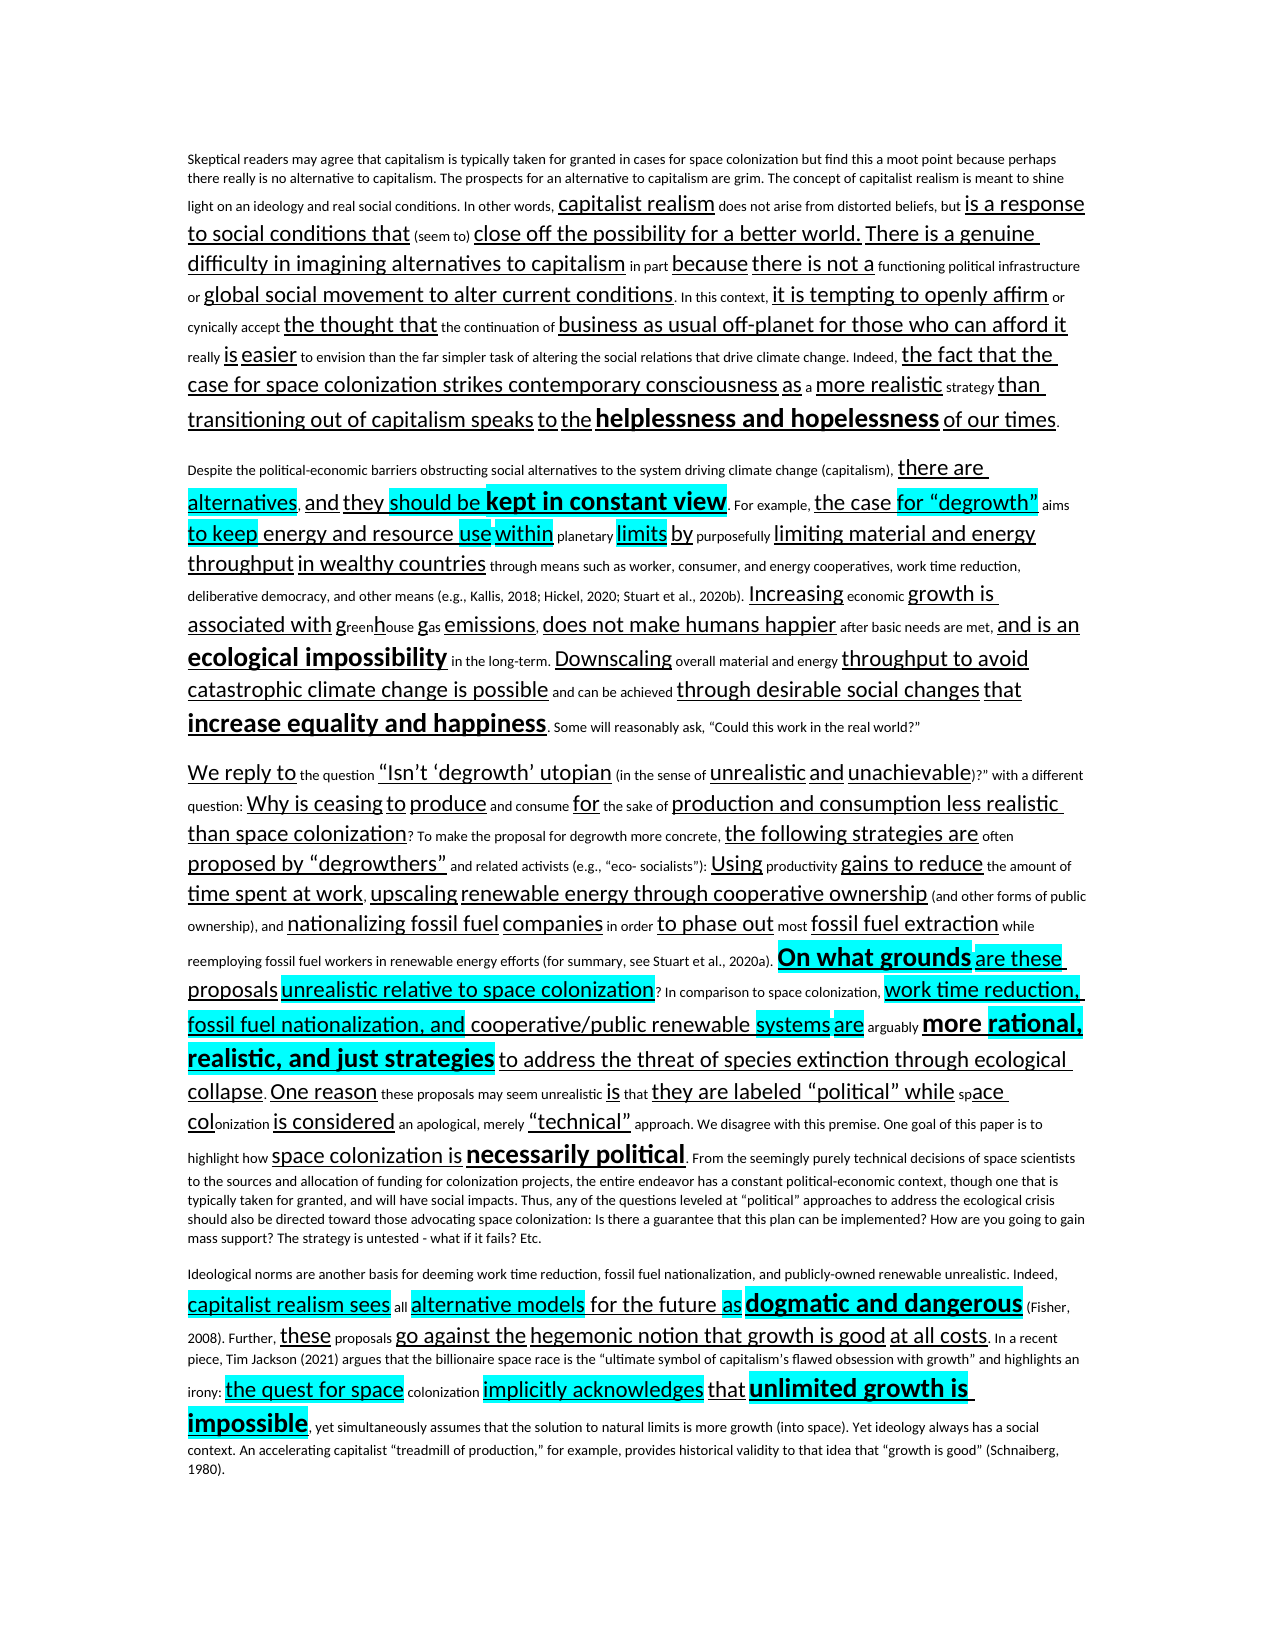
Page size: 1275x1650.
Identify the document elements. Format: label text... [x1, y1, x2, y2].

text Despite the political-economic barriers obstructing social alternatives to the system driving climate change (capitalism), there are alternatives, and they should be kept in constant view. For example, the case for “degrowth” aims to keep energy and resource use within planetary limits by purposefully limiting material and energy throughput in wealthy countries through means such as worker, consumer, and energy cooperatives, work time reduction, deliberative democracy, and other means (e.g., Kallis, 2018; Hickel, 2020; Stuart et al., 2020b). Increasing economic growth is associated with greenhouse gas emissions, does not make humans happier after basic needs are met, and is an ecological impossibility in the long-term. Downscaling overall material and energy throughput to avoid catastrophic climate change is possible and can be achieved through desirable social changes that increase equality and happiness. Some will reasonably ask, “Could this work in the real world?” [187, 453, 1087, 739]
text Skeptical readers may agree that capitalism is typically taken for granted in cases for space colonization but find this a moot point because perhaps there really is no alternative to capitalism. The prospects for an alternative to capitalism are grim. The concept of capitalist realism is meant to shine light on an ideology and real social conditions. In other words, capitalist realism does not arise from distorted beliefs, but is a response to social conditions that (seem to) close off the possibility for a better world. There is a genuine difficulty in imagining alternatives to capitalism in part because there is not a functioning political infrastructure or global social movement to alter current conditions. In this context, it is tempting to openly affirm or cynically accept the thought that the continuation of business as usual off-planet for those who can afford it really is easier to envision than the far simpler task of altering the social relations that drive climate change. Indeed, the fact that the case for space colonization strikes contemporary consciousness as a more realistic strategy than transitioning out of capitalism speaks to the helplessness and hopelessness of our times. [187, 150, 1087, 434]
text We reply to the question “Isn’t ‘degrowth’ utopian (in the sense of unrealistic and unachievable)?” with a different question: Why is ceasing to produce and consume for the sake of production and consumption less realistic than space colonization? To make the proposal for degrowth more concrete, the following strategies are often proposed by “degrowthers” and related activists (e.g., “eco- socialists”): Using productivity gains to reduce the amount of time spent at work, upscaling renewable energy through cooperative ownership (and other forms of public ownership), and nationalizing fossil fuel companies in order to phase out most fossil fuel extraction while reemploying fossil fuel workers in renewable energy efforts (for summary, see Stuart et al., 2020a). On what grounds are these proposals unrealistic relative to space colonization? In comparison to space colonization, work time reduction, fossil fuel nationalization, and cooperative/public renewable systems are arguably more rational, realistic, and just strategies to address the threat of species extinction through ecological collapse. One reason these proposals may seem unrealistic is that they are labeled “political” while space colonization is considered an apological, merely “technical” approach. We disagree with this premise. One goal of this paper is to highlight how space colonization is necessarily political. From the seemingly purely technical decisions of space scientists to the sources and allocation of funding for colonization projects, the entire endeavor has a constant political-economic context, though one that is typically taken for granted, and will have social impacts. Thus, any of the questions leveled at “political” approaches to address the ecological crisis should also be directed toward those advocating space colonization: Is there a guarantee that this plan can be implemented? How are you going to gain mass support? The strategy is untested - what if it fails? Etc. [187, 758, 1087, 1247]
text Ideological norms are another basis for deeming work time reduction, fossil fuel nationalization, and publicly-owned renewable unrealistic. Indeed, capitalist realism sees all alternative models for the future as dogmatic and dangerous (Fisher, 2008). Further, these proposals go against the hegemonic notion that growth is good at all costs. In a recent piece, Tim Jackson (2021) argues that the billionaire space race is the “ultimate symbol of capitalism’s flawed obsession with growth” and highlights an irony: the quest for space colonization implicitly acknowledges that unlimited growth is impossible, yet simultaneously assumes that the solution to natural limits is more growth (into space). Yet ideology always has a social context. An accelerating capitalist “treadmill of production,” for example, provides historical validity to that idea that “growth is good” (Schnaiberg, 1980). [187, 1265, 1087, 1478]
